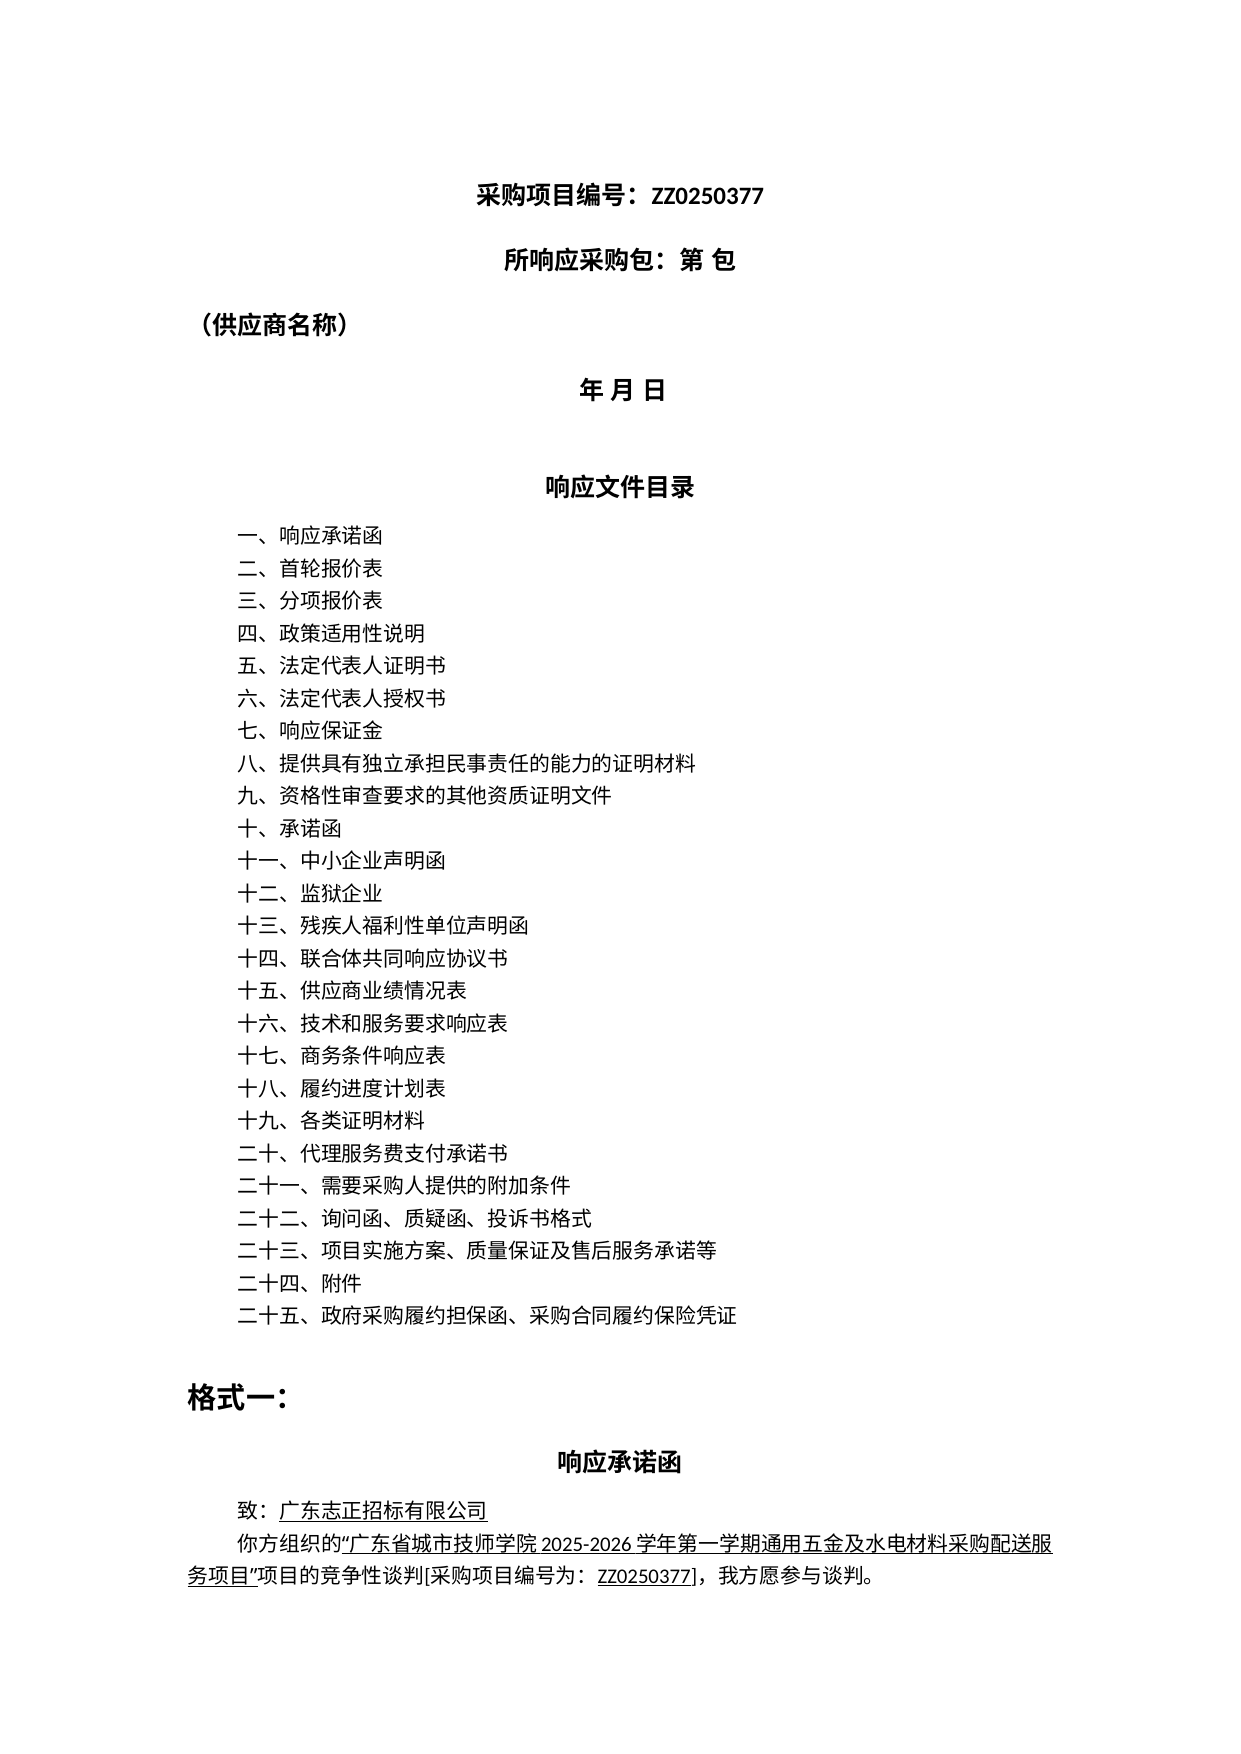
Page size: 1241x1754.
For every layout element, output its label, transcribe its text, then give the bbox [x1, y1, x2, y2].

text 响应文件目录 [187, 454, 1053, 519]
text 五、法定代表人证明书 [187, 649, 1053, 682]
text 六、法定代表人授权书 [187, 682, 1053, 714]
text 十三、残疾人福利性单位声明函 [187, 909, 1053, 942]
text 二、首轮报价表 [187, 552, 1053, 584]
text （供应商名称） [187, 292, 1053, 357]
text 年 月 日 [187, 357, 1053, 422]
text 二十一、需要采购人提供的附加条件 [187, 1169, 1053, 1202]
text 九、资格性审查要求的其他资质证明文件 [187, 779, 1053, 812]
text 二十三、项目实施方案、质量保证及售后服务承诺等 [187, 1234, 1053, 1267]
text 二十二、询问函、质疑函、投诉书格式 [187, 1202, 1053, 1234]
text 格式一： [187, 1364, 1053, 1429]
text 十五、供应商业绩情况表 [187, 974, 1053, 1007]
text 四、政策适用性说明 [187, 617, 1053, 649]
text 二十、代理服务费支付承诺书 [187, 1137, 1053, 1169]
text 十四、联合体共同响应协议书 [187, 942, 1053, 974]
text 十六、技术和服务要求响应表 [187, 1007, 1053, 1039]
text 响应承诺函 [187, 1429, 1053, 1494]
text 你方组织的“广东省城市技师学院2025-2026学年第一学期通用五金及水电材料采购配送服务项目”项目的竞争性谈判[采购项目编号为：ZZ0250377]，我方愿参与谈判。 [187, 1527, 1053, 1592]
text 十八、履约进度计划表 [187, 1072, 1053, 1104]
text 采购项目编号：ZZ0250377 [187, 162, 1053, 227]
text 十二、监狱企业 [187, 877, 1053, 909]
text 十七、商务条件响应表 [187, 1039, 1053, 1072]
text 十九、各类证明材料 [187, 1104, 1053, 1137]
text 二十五、政府采购履约担保函、采购合同履约保险凭证 [187, 1299, 1053, 1332]
text 七、响应保证金 [187, 714, 1053, 747]
text 三、分项报价表 [187, 584, 1053, 617]
text 十一、中小企业声明函 [187, 844, 1053, 877]
text 致：广东志正招标有限公司 [187, 1494, 1053, 1527]
text 二十四、附件 [187, 1267, 1053, 1299]
text 所响应采购包：第 包 [187, 227, 1053, 292]
text 八、提供具有独立承担民事责任的能力的证明材料 [187, 747, 1053, 779]
text 一、响应承诺函 [187, 519, 1053, 552]
text 十、承诺函 [187, 812, 1053, 844]
